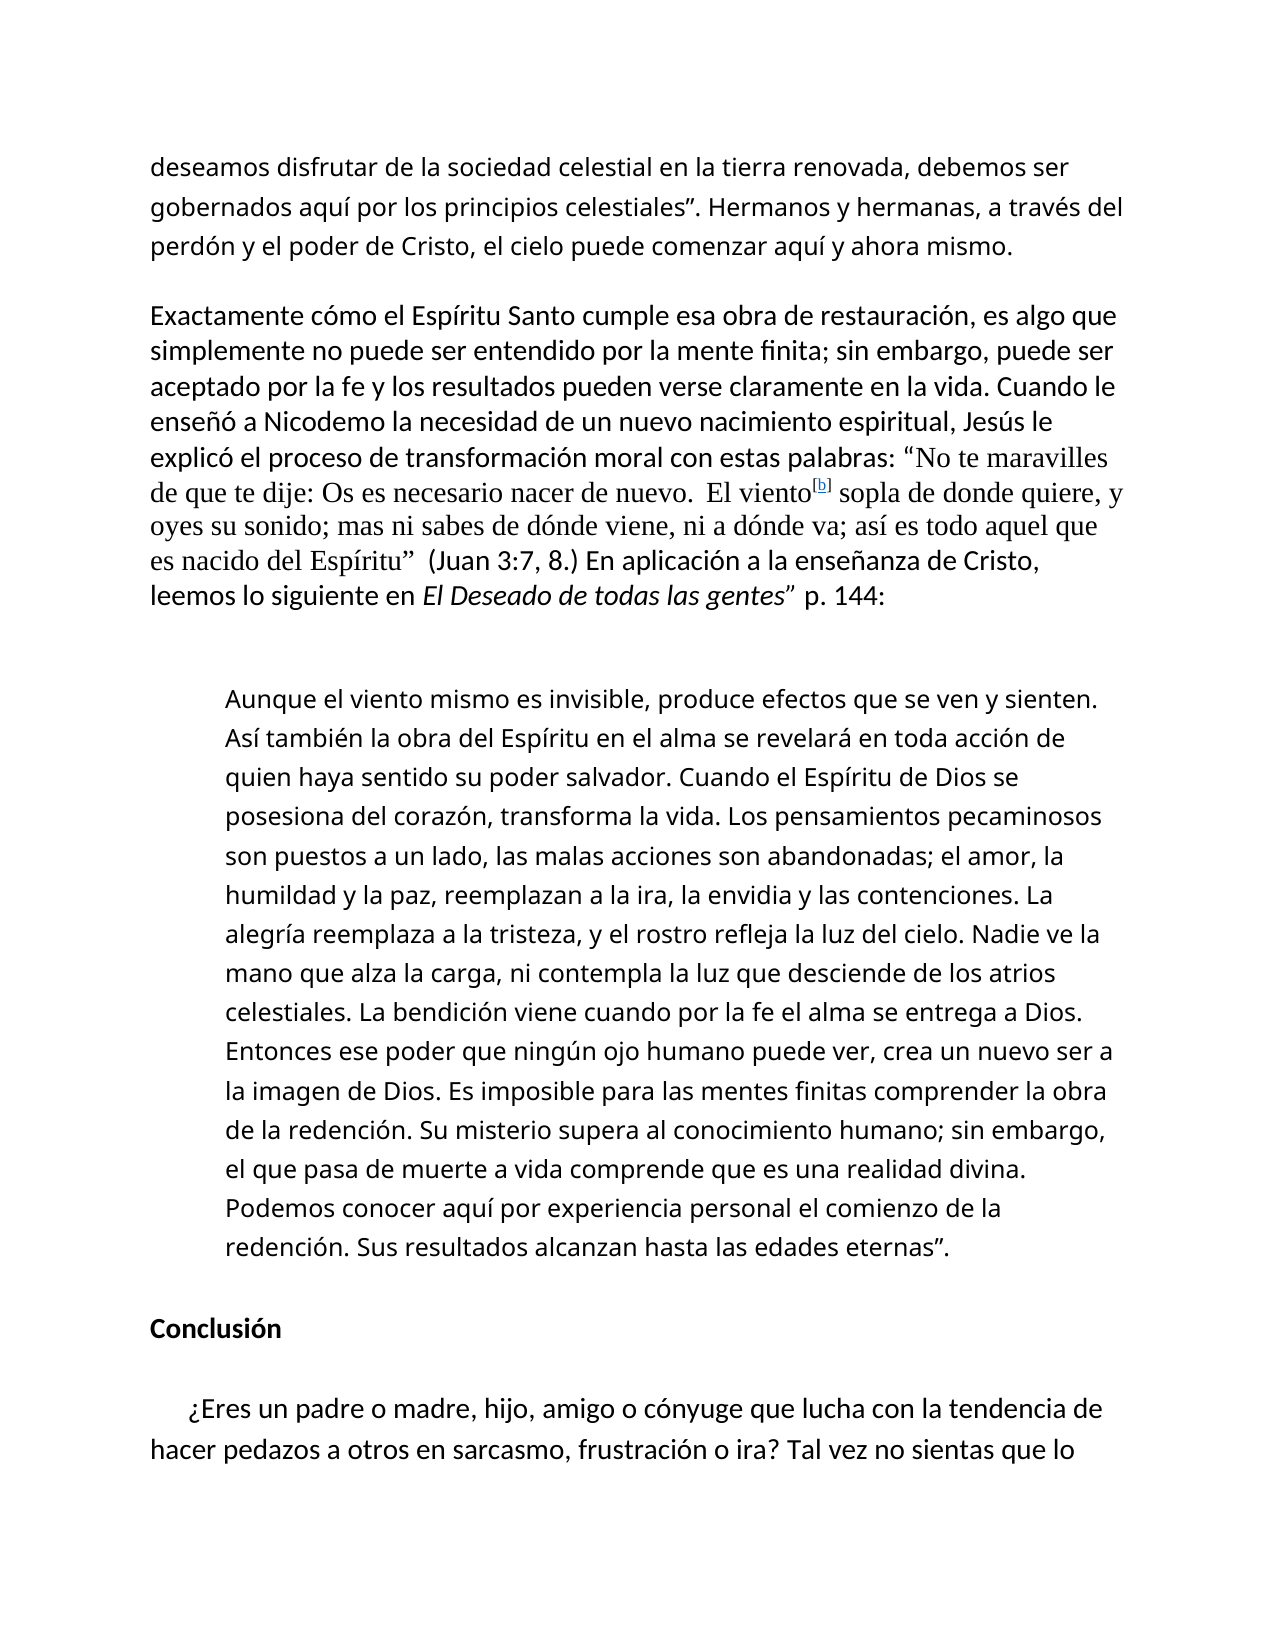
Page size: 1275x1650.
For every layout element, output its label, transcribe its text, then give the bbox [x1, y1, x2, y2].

text Exactamente cómo el Espíritu Santo cumple esa obra de restauración, es algo que simplemente no puede ser entendido por la mente finita; sin embargo, puede ser aceptado por la fe y los resultados pueden verse claramente en la vida. Cuando le enseñó a Nicodemo la necesidad de un nuevo nacimiento espiritual, Jesús le explicó el proceso de transformación moral con estas palabras: “No te maravilles de que te dije: Os es necesario nacer de nuevo. El viento[b] sopla de donde quiere, y oyes su sonido; mas ni sabes de dónde viene, ni a dónde va; así es todo aquel que es nacido del Espíritu” (Juan 3:7, 8.) En aplicación a la enseñanza de Cristo, leemos lo siguiente en El Deseado de todas las gentes” p. 144: [150, 297, 1125, 613]
text Conclusión [150, 1310, 1125, 1346]
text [150, 1390, 1125, 1467]
text Aunque el viento mismo es invisible, produce efectos que se ven y sienten. Así también la obra del Espíritu en el alma se revelará en toda acción de quien haya sentido su poder salvador. Cuando el Espíritu de Dios se posesiona del corazón, transforma la vida. Los pensamientos pecaminosos son puestos a un lado, las malas acciones son abandonadas; el amor, la humildad y la paz, reemplazan a la ira, la envidia y las contenciones. La alegría reemplaza a la tristeza, y el rostro refleja la luz del cielo. Nadie ve la mano que alza la carga, ni contempla la luz que desciende de los atrios celestiales. La bendición viene cuando por la fe el alma se entrega a Dios. Entonces ese poder que ningún ojo humano puede ver, crea un nuevo ser a la imagen de Dios. Es imposible para las mentes finitas comprender la obra de la redención. Su misterio supera al conocimiento humano; sin embargo, el que pasa de muerte a vida comprende que es una realidad divina. Podemos conocer aquí por experiencia personal el comienzo de la redención. Sus resultados alcanzan hasta las edades eternas”. [225, 681, 1125, 1264]
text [150, 150, 1125, 262]
